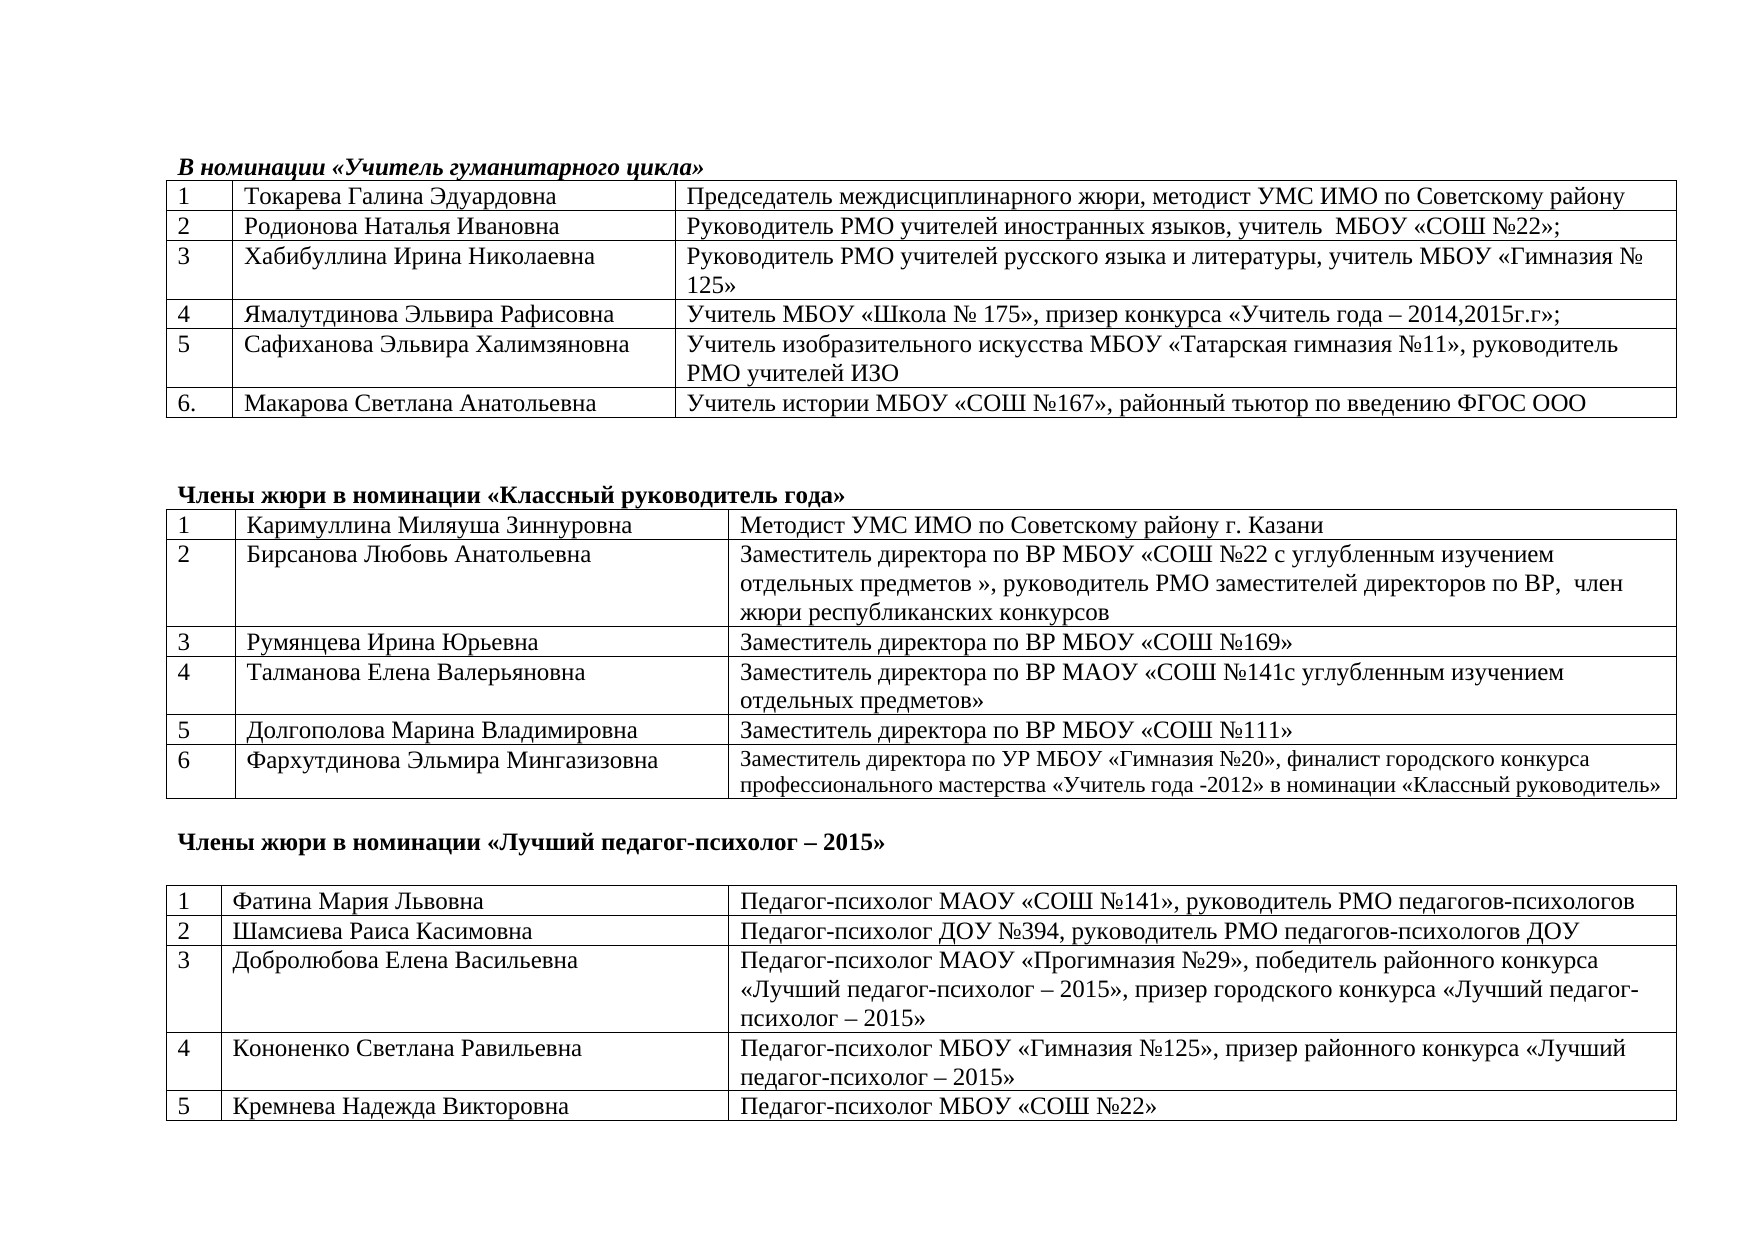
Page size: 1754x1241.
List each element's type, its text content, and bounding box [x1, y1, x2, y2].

table_cell 3 [167, 627, 235, 656]
table_cell 6. [167, 388, 232, 417]
table_cell Фархутдинова Эльмира Мингазизовна [236, 745, 728, 798]
table_cell 4 [167, 657, 235, 714]
table_cell 2 [167, 211, 232, 240]
table_cell Талманова Елена Валерьяновна [236, 657, 728, 714]
table_cell Ямалутдинова Эльвира Рафисовна [233, 300, 675, 328]
table_cell Педагог-психолог МАОУ «Прогимназия №29», победитель районного конкурса «Лучший педагог-психолог – 2015», призер городского конкурса «Лучший педагог-психолог – 2015» [729, 946, 1676, 1032]
table_cell 2 [167, 916, 221, 944]
table_cell Заместитель директора по ВР МБОУ «СОШ №22 с углубленным изучением отдельных предметов », руководитель РМО заместителей директоров по ВР, член жюри республиканских конкурсов [729, 540, 1676, 626]
table_cell 4 [167, 300, 232, 328]
table_cell Учитель МБОУ «Школа № 175», призер конкурса «Учитель года – 2014,2015г.г»; [676, 300, 1676, 328]
table_cell Педагог-психолог МБОУ «СОШ №22» [729, 1091, 1676, 1120]
table_cell 4 [167, 1033, 221, 1090]
table_cell Бирсанова Любовь Анатольевна [236, 540, 728, 626]
table_cell Заместитель директора по УР МБОУ «Гимназия №20», финалист городского конкурса профессионального мастерства «Учитель года -2012» в номинации «Классный руководитель» [729, 745, 1676, 798]
table_header Каримуллина Миляуша Зиннуровна [236, 510, 728, 538]
table_cell Заместитель директора по ВР МБОУ «СОШ №169» [729, 627, 1676, 656]
table_cell 5 [167, 715, 235, 744]
table_header Токарева Галина Эдуардовна [233, 181, 675, 210]
text Члены жюри в номинации «Лучший педагог-психолог – 2015» [177, 827, 1665, 856]
table_header Председатель междисциплинарного жюри, методист УМС ИМО по Советскому району [676, 181, 1676, 210]
table_cell Педагог-психолог МБОУ «Гимназия №125», призер районного конкурса «Лучший педагог-психолог – 2015» [729, 1033, 1676, 1090]
table_cell Долгополова Марина Владимировна [236, 715, 728, 744]
table_cell Руководитель РМО учителей русского языка и литературы, учитель МБОУ «Гимназия № 125» [676, 241, 1676, 298]
table_header Методист УМС ИМО по Советскому району г. Казани [729, 510, 1676, 538]
table_cell Добролюбова Елена Васильевна [222, 946, 728, 1032]
table_cell Румянцева Ирина Юрьевна [236, 627, 728, 656]
table_header 1 [167, 886, 221, 915]
table_cell Кремнева Надежда Викторовна [222, 1091, 728, 1120]
table_cell Макарова Светлана Анатольевна [233, 388, 675, 417]
table_header Педагог-психолог МАОУ «СОШ №141», руководитель РМО педагогов-психологов [729, 886, 1676, 915]
table_cell Руководитель РМО учителей иностранных языков, учитель МБОУ «СОШ №22»; [676, 211, 1676, 240]
table_cell Шамсиева Раиса Касимовна [222, 916, 728, 944]
table_header 1 [167, 510, 235, 538]
table_cell 3 [167, 241, 232, 298]
table_cell Хабибуллина Ирина Николаевна [233, 241, 675, 298]
table_cell Заместитель директора по ВР МБОУ «СОШ №111» [729, 715, 1676, 744]
table_cell Заместитель директора по ВР МАОУ «СОШ №141с углубленным изучением отдельных предметов» [729, 657, 1676, 714]
table_cell Учитель истории МБОУ «СОШ №167», районный тьютор по введению ФГОС ООО [676, 388, 1676, 417]
table_cell Педагог-психолог ДОУ №394, руководитель РМО педагогов-психологов ДОУ [729, 916, 1676, 944]
text Члены жюри в номинации «Классный руководитель года» [177, 480, 1665, 509]
table_header Фатина Мария Львовна [222, 886, 728, 915]
table_cell 6 [167, 745, 235, 798]
table_cell Кононенко Светлана Равильевна [222, 1033, 728, 1090]
table_cell 5 [167, 1091, 221, 1120]
table_cell Сафиханова Эльвира Халимзяновна [233, 329, 675, 387]
table_cell 2 [167, 540, 235, 626]
table_header 1 [167, 181, 232, 210]
table_cell 3 [167, 946, 221, 1032]
table_cell Учитель изобразительного искусства МБОУ «Татарская гимназия №11», руководитель РМО учителей ИЗО [676, 329, 1676, 387]
table_cell Родионова Наталья Ивановна [233, 211, 675, 240]
text В номинации «Учитель гуманитарного цикла» [177, 152, 1665, 180]
table_cell 5 [167, 329, 232, 387]
